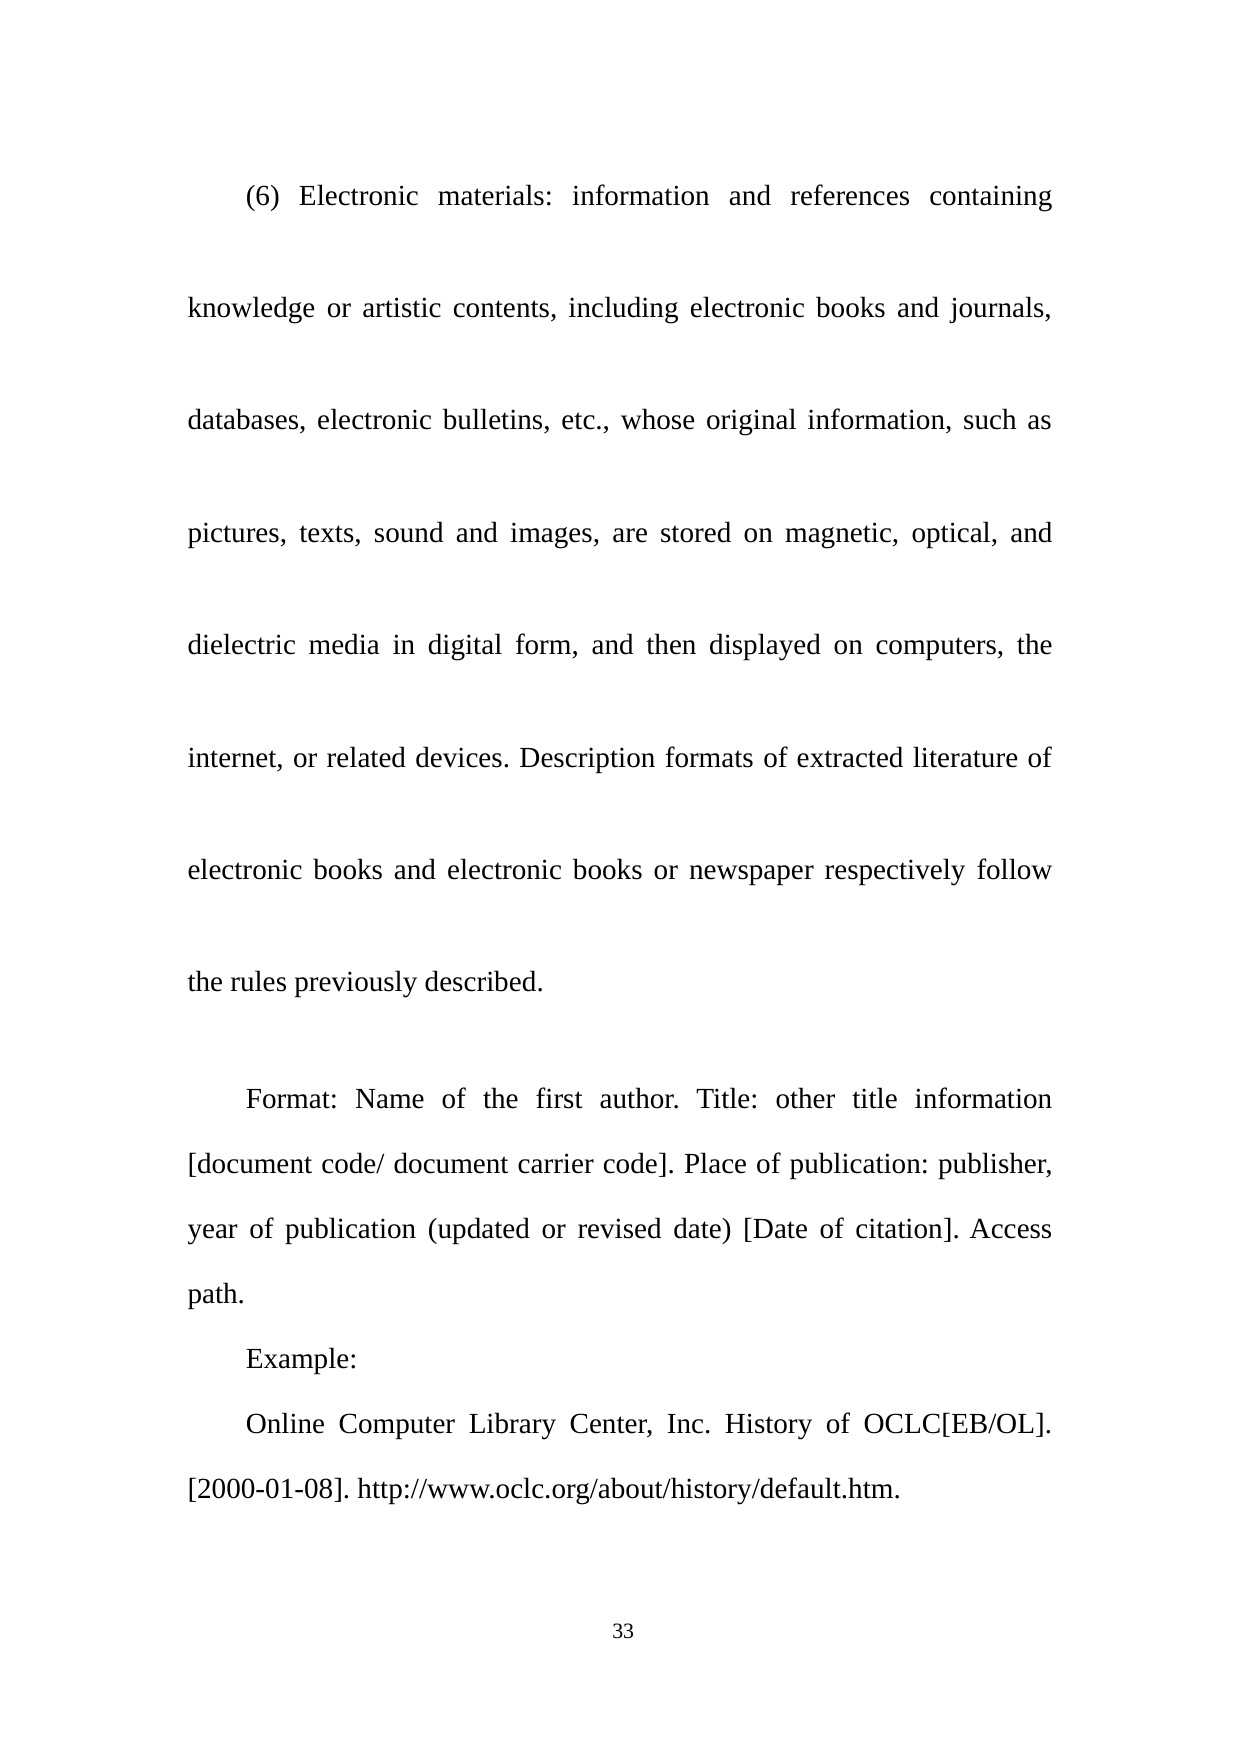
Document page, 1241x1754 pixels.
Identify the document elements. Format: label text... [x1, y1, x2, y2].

text Example: [187, 1325, 1053, 1390]
text Format: Name of the first author. Title: other title information [document code/ document carrier code]. Place of publication: publisher, year of publication (updated or revised date) [Date of citation]. Access path. [187, 1065, 1053, 1325]
subtitle (6) Electronic materials: information and references containing knowledge or artistic contents, including electronic books and journals, databases, electronic bulletins, etc., whose original information, such as pictures, texts, sound and images, are stored on magnetic, optical, and dielectric media in digital form, and then displayed on computers, the internet, or related devices. Description formats of extracted literature of electronic books and electronic books or newspaper respectively follow the rules previously described. [187, 162, 1053, 1014]
text Online Computer Library Center, Inc. History of OCLC[EB/OL]. [2000-01-08]. http://www.oclc.org/about/history/default.htm. [187, 1390, 1053, 1520]
